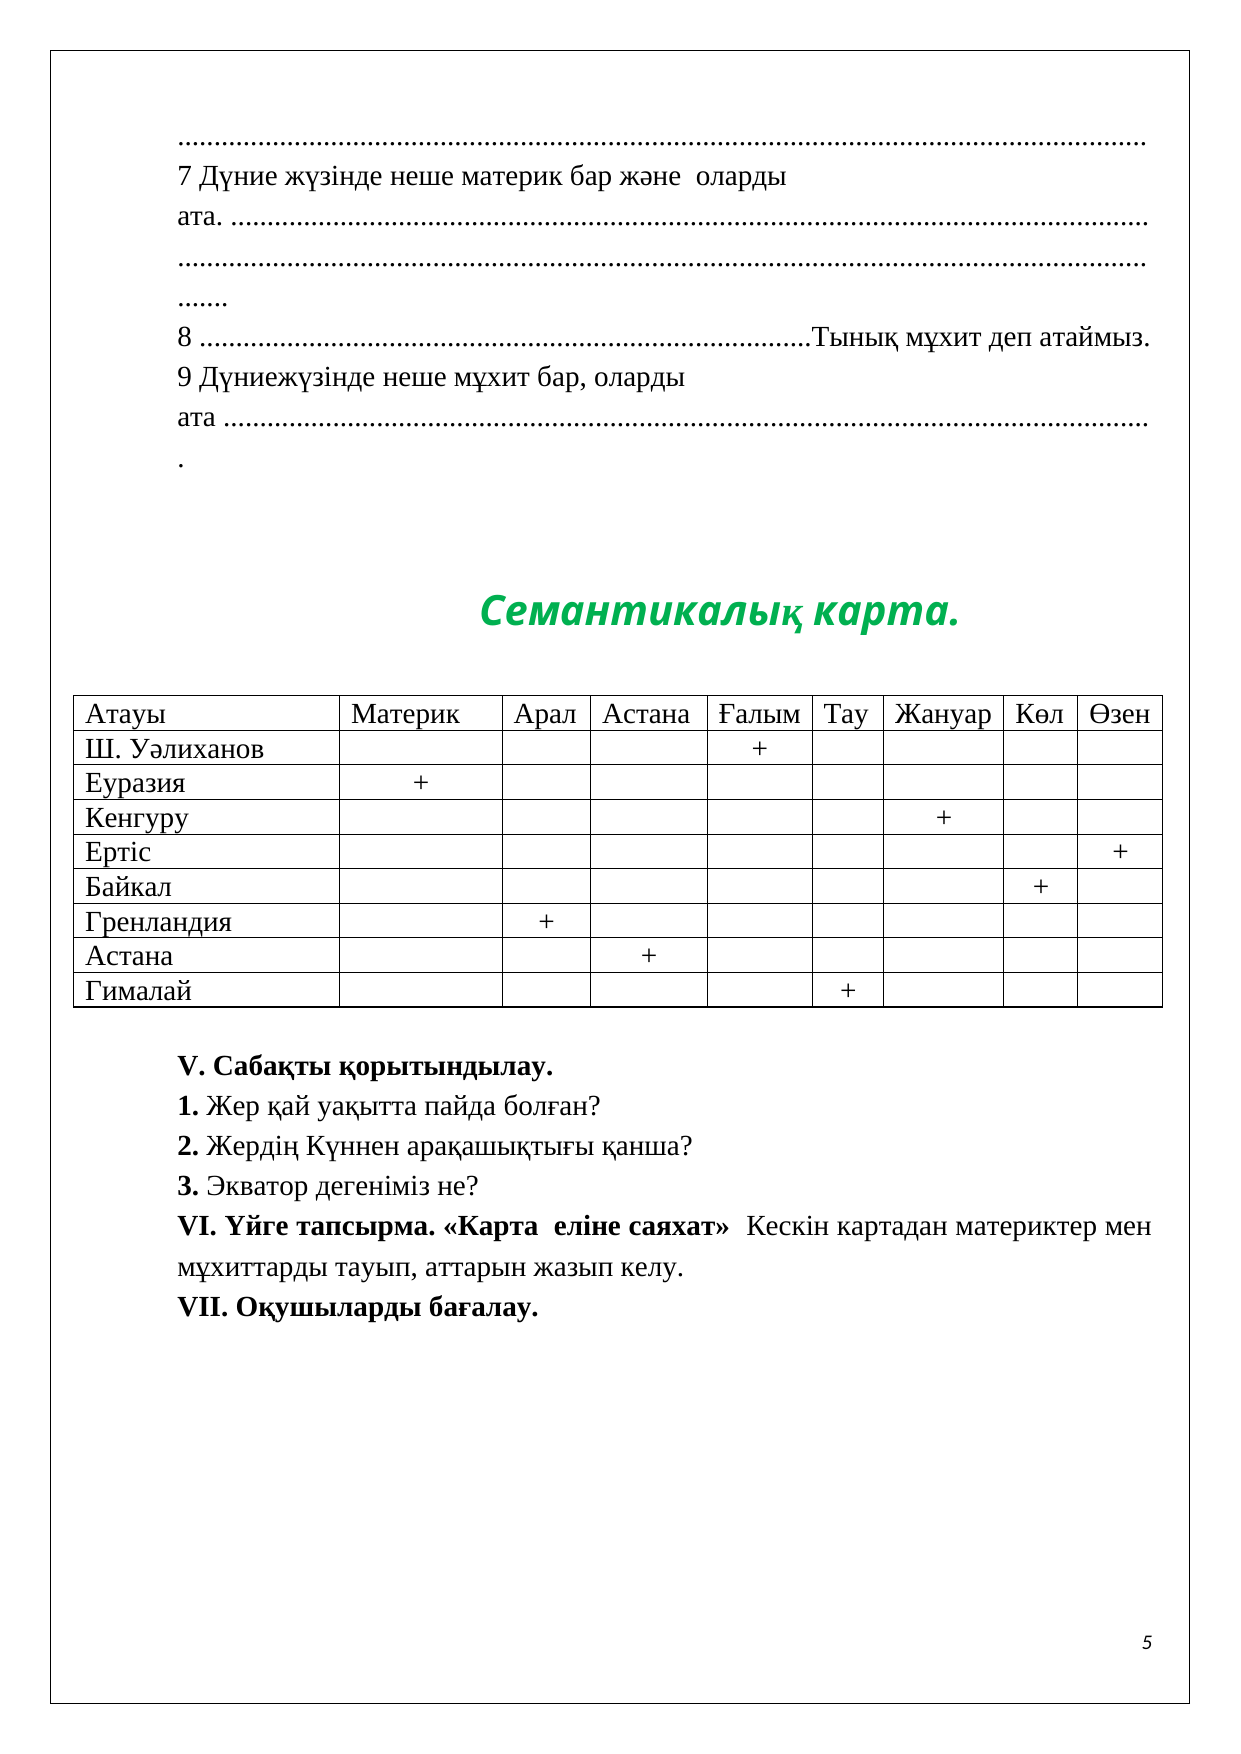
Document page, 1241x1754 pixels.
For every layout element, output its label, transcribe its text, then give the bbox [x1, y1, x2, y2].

table_header Арал [503, 696, 590, 730]
table_cell [503, 765, 590, 799]
table_cell [340, 731, 502, 764]
table_cell + [884, 800, 1003, 833]
table_cell + [1004, 869, 1077, 903]
table_cell [884, 835, 1003, 868]
table_cell [884, 904, 1003, 937]
text 9 Дүниежүзінде неше мұхит бар, оларды ата ................................................................................................................................ [177, 359, 1152, 473]
table_cell [1004, 731, 1077, 764]
table_cell [591, 800, 707, 833]
table_header Тау [813, 696, 883, 730]
table_cell [503, 731, 590, 764]
table_cell [1078, 973, 1162, 1006]
table_cell [884, 869, 1003, 903]
table_cell Гренландия [74, 904, 339, 937]
table_cell [708, 765, 812, 799]
table_cell [1004, 973, 1077, 1006]
table_cell [813, 765, 883, 799]
table_cell [591, 835, 707, 868]
table_cell [340, 800, 502, 833]
table_cell Ш. Уәлиханов [74, 731, 339, 764]
table_cell + [503, 904, 590, 937]
table_cell [813, 800, 883, 833]
table_cell [1004, 938, 1077, 972]
table_cell [708, 800, 812, 833]
text 1. Жер қай уақытта пайда болған? [177, 1088, 1152, 1121]
table_cell [1004, 800, 1077, 833]
table_cell Байкал [74, 869, 339, 903]
table_cell [884, 765, 1003, 799]
table_cell [1004, 835, 1077, 868]
table_cell [1078, 800, 1162, 833]
table_cell [1004, 765, 1077, 799]
table_cell [708, 869, 812, 903]
table_cell + [340, 765, 502, 799]
text 2. Жердің Күннен арақашықтығы қанша? [177, 1128, 1152, 1162]
table_header Атауы [74, 696, 339, 730]
table_cell [591, 973, 707, 1006]
table_header Жануар [884, 696, 1003, 730]
table_cell [591, 731, 707, 764]
table_cell [813, 731, 883, 764]
table_cell [708, 938, 812, 972]
table_header Ғалым [708, 696, 812, 730]
table_cell [884, 938, 1003, 972]
table_cell Гималай [74, 973, 339, 1006]
table_cell [708, 835, 812, 868]
table_cell [591, 869, 707, 903]
table_cell [708, 973, 812, 1006]
table_cell [503, 835, 590, 868]
table_cell [340, 938, 502, 972]
table_cell [813, 904, 883, 937]
table_header Өзен [1078, 696, 1162, 730]
table_cell + [708, 731, 812, 764]
table_cell [591, 904, 707, 937]
table_cell [340, 973, 502, 1006]
table_cell [340, 835, 502, 868]
table_cell + [591, 938, 707, 972]
table_cell Астана [74, 938, 339, 972]
text ..................................................................................................................................... [177, 118, 1152, 152]
table_cell [813, 869, 883, 903]
table_cell [1078, 765, 1162, 799]
table_header Материк [340, 696, 502, 730]
table_cell [340, 869, 502, 903]
table_cell [1078, 938, 1162, 972]
table_cell [813, 938, 883, 972]
list Семантикалық карта. [288, 581, 1152, 638]
table_cell [1078, 869, 1162, 903]
table_cell Ертіс [74, 835, 339, 868]
table_cell Еуразия [74, 765, 339, 799]
table_cell [503, 973, 590, 1006]
text VІІ. Оқушыларды бағалау. [177, 1289, 1152, 1322]
table_cell + [1078, 835, 1162, 868]
table_cell [1004, 904, 1077, 937]
table_cell [1078, 904, 1162, 937]
table_cell [884, 731, 1003, 764]
table_cell Кенгуру [74, 800, 339, 833]
text V. Сабақты қорытындылау. [177, 1048, 1152, 1081]
table_cell [503, 869, 590, 903]
table_cell [708, 904, 812, 937]
table_cell [813, 835, 883, 868]
table_cell + [813, 973, 883, 1006]
table_cell [340, 904, 502, 937]
text 7 Дүние жүзінде неше материк бар және оларды ата. .......................................................................................................................................................................................................................................................................... [177, 158, 1152, 312]
table_cell [591, 765, 707, 799]
table_header Көл [1004, 696, 1077, 730]
table_cell [884, 973, 1003, 1006]
table_cell [503, 800, 590, 833]
text 3. Экватор дегеніміз не? [177, 1168, 1152, 1202]
table_header Астана [591, 696, 707, 730]
table_cell [1078, 731, 1162, 764]
text VІ. Үйге тапсырма. «Карта еліне саяхат» Кескін картадан материктер мен мұхиттарды тауып, аттарын жазып келу. [177, 1208, 1152, 1282]
text 8 ....................................................................................Тынық мұхит деп атаймыз. [177, 319, 1152, 353]
table_cell [503, 938, 590, 972]
